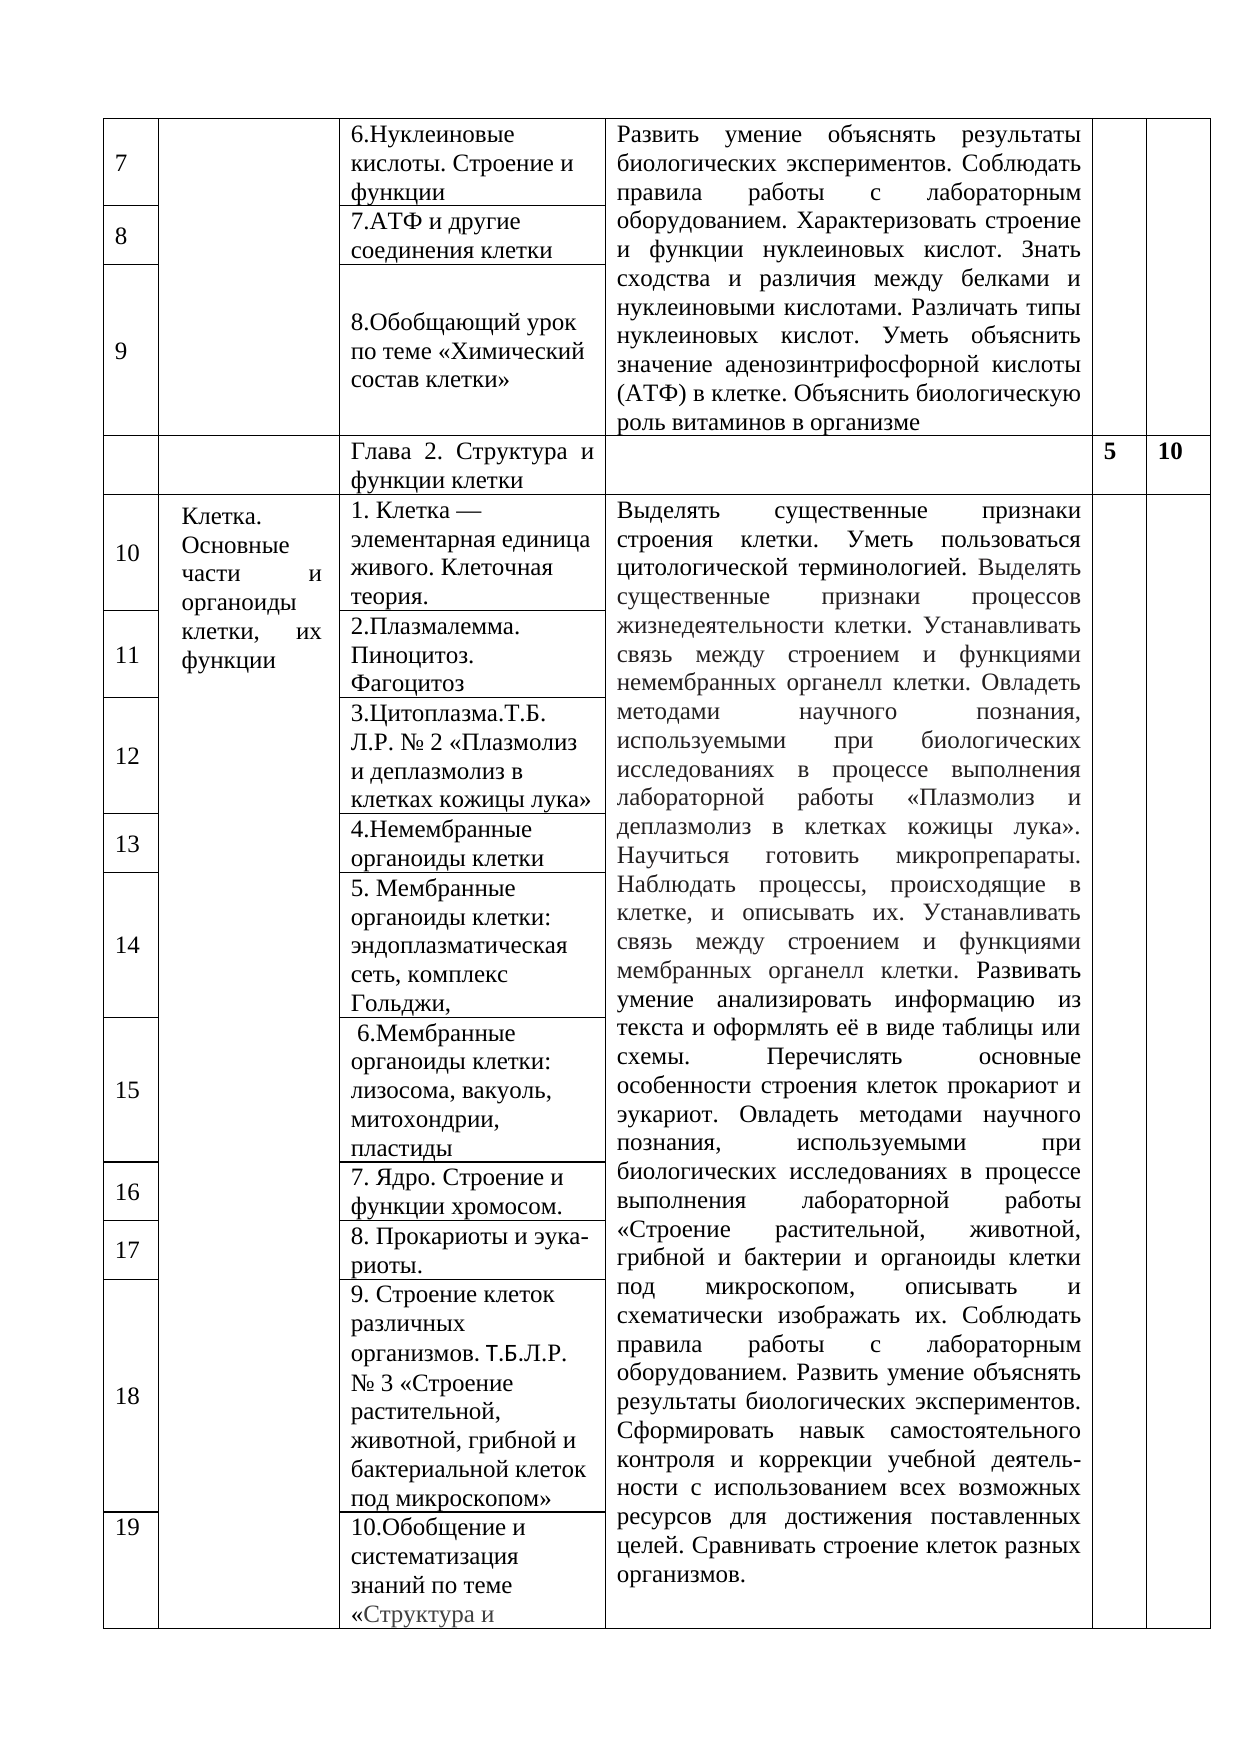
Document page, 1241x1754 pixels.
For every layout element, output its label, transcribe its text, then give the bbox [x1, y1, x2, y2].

table_cell 18 [104, 1280, 158, 1511]
table_cell 5 [1093, 436, 1146, 494]
table_cell 9. Строение клеток различных организмов. Т.Б.Л.Р. № 3 «Строение растительной, животной, грибной и бактериальной клеток под микроскопом» [340, 1280, 605, 1511]
table_cell Глава 2. Структура и функции клетки [340, 436, 605, 494]
table_cell 4.Немембранные органоиды клетки [340, 814, 605, 872]
table_cell [1147, 495, 1210, 1627]
table_cell 6.Мембранные органоиды клетки: лизосома, вакуоль, митохондрии, пластиды [340, 1018, 605, 1161]
table_cell 8. Прокариоты и эукариоты. [340, 1221, 605, 1278]
table_cell 12 [104, 698, 158, 813]
table_cell 10 [104, 495, 158, 610]
table_cell [104, 436, 158, 494]
table_cell 8 [104, 206, 158, 264]
table_cell 9 [104, 265, 158, 435]
table_cell 14 [104, 873, 158, 1017]
table_cell 10 [1147, 436, 1210, 494]
table_cell [159, 436, 339, 494]
table_cell 8.Обобщающий урок по теме «Химический состав клетки» [340, 265, 605, 435]
table_cell [1093, 495, 1146, 1627]
table_cell 16 [104, 1163, 158, 1220]
table_cell 5. Мембранные органоиды клетки: эндоплазматическая сеть, комплекс Гольджи, [340, 873, 605, 1017]
table_cell Выделять существенные признаки строения клетки. Уметь пользоваться цитологической терминологией. Выделять существенные признаки процессов жизнедеятельности клетки. Устанавливать связь между строением и функциями немембранных органелл клетки. Овладеть методами научного познания, используемыми при биологических исследованиях в процессе выполнения лабораторной работы «Плазмолиз и деплазмолиз в клетках кожицы лука». Научиться готовить микропрепараты. Наблюдать процессы, происходящие в клетке, и описывать их. Устанавливать связь между строением и функциями мембранных органелл клетки. Развивать умение анализировать информацию из текста и оформлять её в виде таблицы или схемы. Перечислять основные особенности строения клеток прокариот и эукариот. Овладеть методами научного познания, используемыми при биологических исследованиях в процессе выполнения лабораторной работы «Строение растительной, животной, грибной и бактерии и органоиды клетки под микроскопом, описывать и схематически изображать их. Соблюдать правила работы с лабораторным оборудованием. Развить умение объяснять результаты биологических экспериментов. Сформировать навык самостоятельного контроля и коррекции учебной деятельности с использованием всех возможных ресурсов для достижения поставленных целей. Сравнивать строение клеток разных организмов. [606, 495, 1092, 1627]
table_cell [606, 436, 1092, 494]
table_cell 19 [104, 1513, 158, 1627]
table_cell 7.АТФ и другие соединения клетки [340, 206, 605, 264]
table_cell 13 [104, 814, 158, 872]
table_cell 15 [104, 1018, 158, 1161]
table_cell 7. Ядро. Строение и функции хромосом. [340, 1163, 605, 1220]
table_cell 17 [104, 1221, 158, 1278]
table_cell 11 [104, 611, 158, 697]
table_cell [340, 1513, 605, 1627]
table_cell 1. Клетка — элементарная единица живого. Клеточная теория. [340, 495, 605, 610]
table_cell 6.Нуклеиновые кислоты. Строение и функции [340, 119, 605, 205]
table_cell 7 [104, 119, 158, 205]
table_cell 3.Цитоплазма.Т.Б. Л.Р. № 2 «Плазмолиз и деплазмолиз в клетках кожицы лука» [340, 698, 605, 813]
table_cell 2.Плазмалемма. Пиноцитоз. Фагоцитоз [340, 611, 605, 697]
table_cell Клетка. Основные части и органоиды клетки, их функции [159, 495, 339, 1627]
